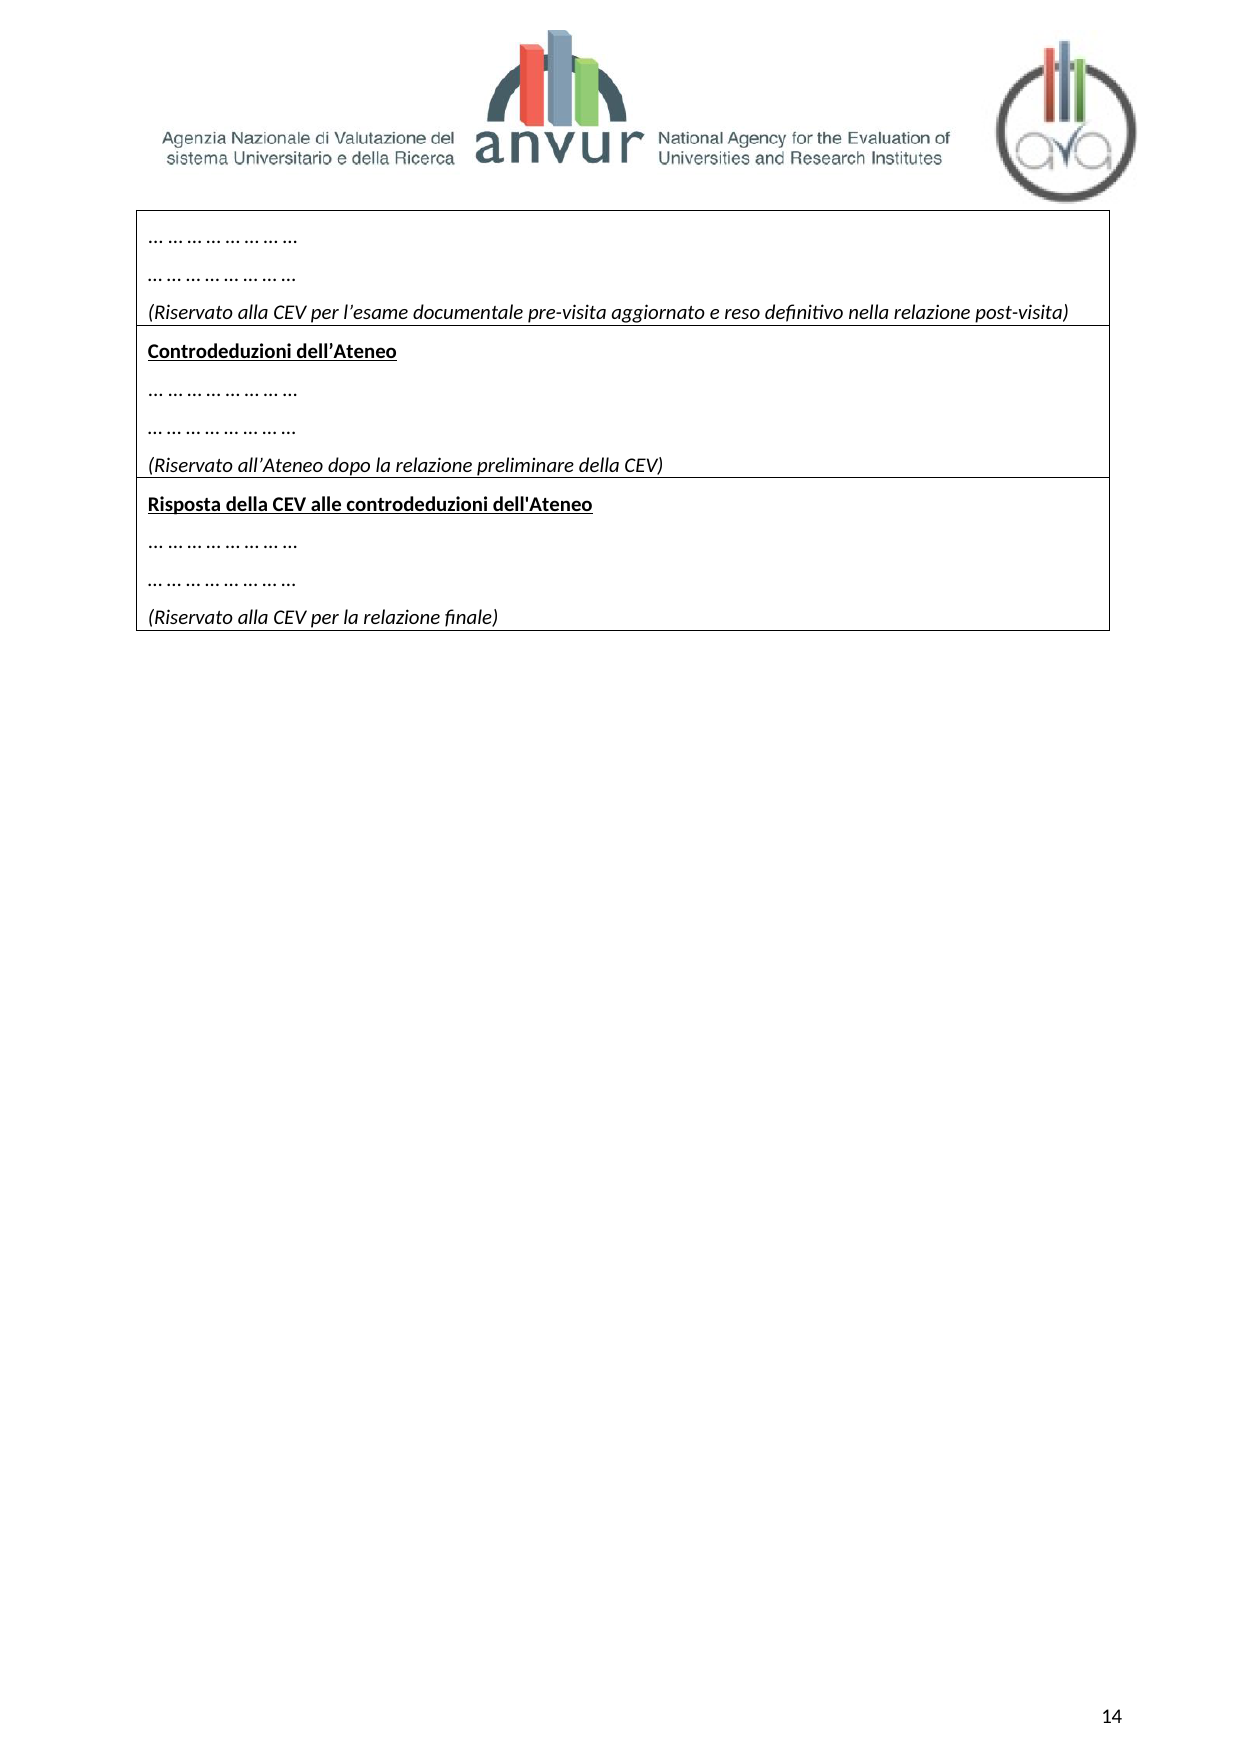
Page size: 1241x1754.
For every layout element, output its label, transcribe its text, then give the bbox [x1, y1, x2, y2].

table_cell Risposta della CEV alle controdeduzioni dell'Ateneo ... … … … … … … … … … … … … … … … (Riservato alla CEV per la relazione finale) [137, 478, 1109, 630]
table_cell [137, 211, 1109, 324]
table_cell Controdeduzioni dell’Ateneo ... … … … … … … … … … … … … … … … (Riservato all’Ateneo dopo la relazione preliminare della CEV) [137, 326, 1109, 477]
